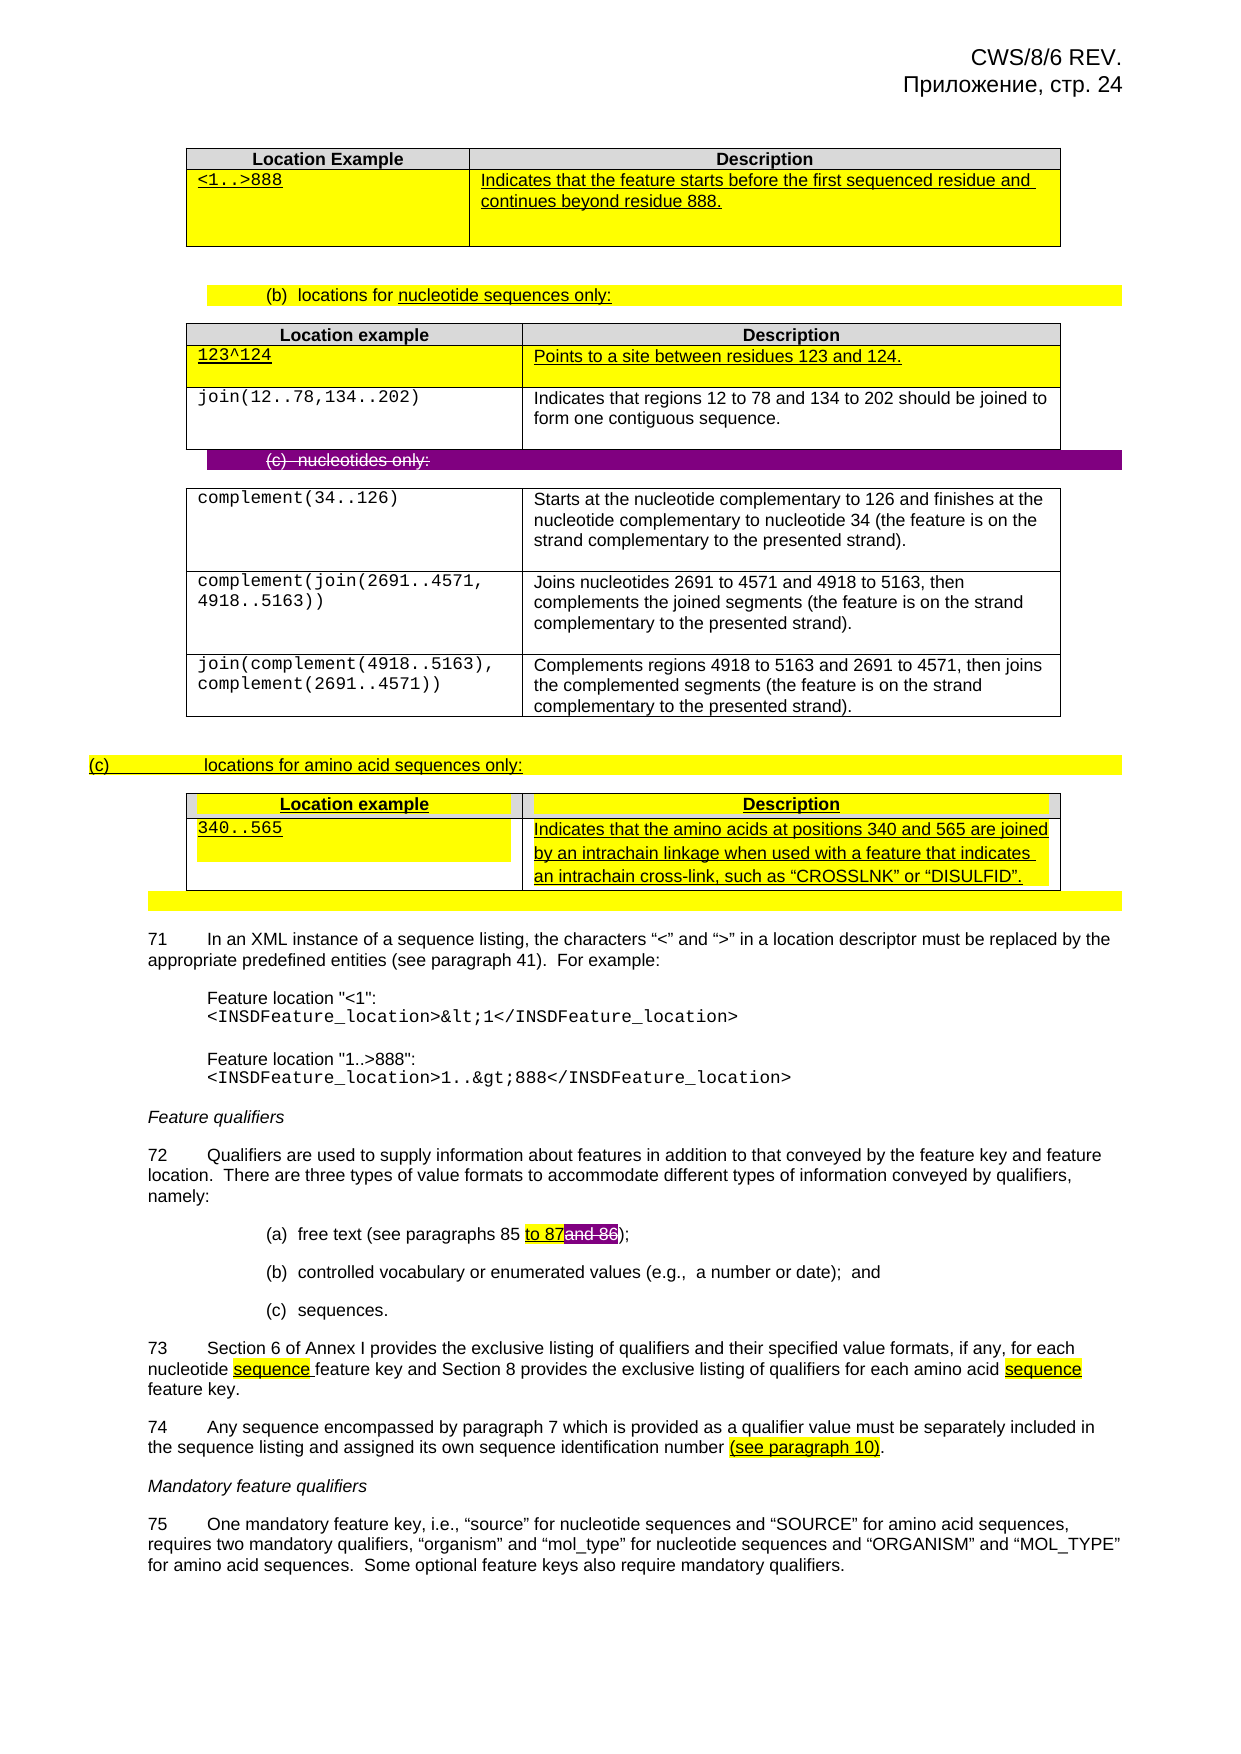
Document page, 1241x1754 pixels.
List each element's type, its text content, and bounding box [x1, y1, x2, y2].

list (c) locations for amino acid sequences only: [89, 755, 1122, 775]
list free text (see paragraphs 85 to 87and 86); [207, 1223, 1122, 1244]
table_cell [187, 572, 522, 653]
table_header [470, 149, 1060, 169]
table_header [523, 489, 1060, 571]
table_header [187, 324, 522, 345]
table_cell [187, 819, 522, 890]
subtitle Feature qualifiers [148, 1106, 1122, 1127]
text Feature location "1..>888": [207, 1048, 1122, 1069]
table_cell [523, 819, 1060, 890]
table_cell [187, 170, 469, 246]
list sequences. [207, 1300, 1122, 1320]
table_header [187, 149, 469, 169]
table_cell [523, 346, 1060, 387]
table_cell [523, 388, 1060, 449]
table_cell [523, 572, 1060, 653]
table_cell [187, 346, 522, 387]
list Section 6 of Annex I provides the exclusive listing of qualifiers and their specified value formats, if any, for each nucleotide sequence feature key and Section 8 provides the exclusive listing of qualifiers for each amino acid sequence feature key. [148, 1338, 1122, 1399]
list Any sequence encompassed by paragraph 7 which is provided as a qualifier value must be separately included in the sequence listing and assigned its own sequence identification number (see paragraph 10). [148, 1417, 1122, 1458]
text <INSDFeature_location>1..&gt;888</INSDFeature_location> [207, 1069, 1122, 1089]
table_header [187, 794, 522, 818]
list One mandatory feature key, i.e., “source” for nucleotide sequences and “SOURCE” for amino acid sequences, requires two mandatory qualifiers, “organism” and “mol_type” for nucleotide sequences and “ORGANISM” and “MOL_TYPE” for amino acid sequences. Some optional feature keys also require mandatory qualifiers. [148, 1513, 1122, 1575]
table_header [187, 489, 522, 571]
list Qualifiers are used to supply information about features in addition to that conveyed by the feature key and feature location. There are three types of value formats to accommodate different types of information conveyed by qualifiers, namely: [148, 1144, 1122, 1206]
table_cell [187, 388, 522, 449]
text <INSDFeature_location>&lt;1</INSDFeature_location> [207, 1008, 1122, 1028]
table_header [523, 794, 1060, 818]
list nucleotides only: [207, 450, 1122, 470]
list locations for nucleotide sequences only: [207, 285, 1122, 306]
list In an XML instance of a sequence listing, the characters “<” and “>” in a location descriptor must be replaced by the appropriate predefined entities (see paragraph 41). For example: [148, 929, 1122, 970]
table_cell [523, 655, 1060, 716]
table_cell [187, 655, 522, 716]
text Feature location "<1": [207, 988, 1122, 1008]
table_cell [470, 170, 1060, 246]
list controlled vocabulary or enumerated values (e.g., a number or date); and [207, 1262, 1122, 1282]
subtitle Mandatory feature qualifiers [148, 1475, 1122, 1496]
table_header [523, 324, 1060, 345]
